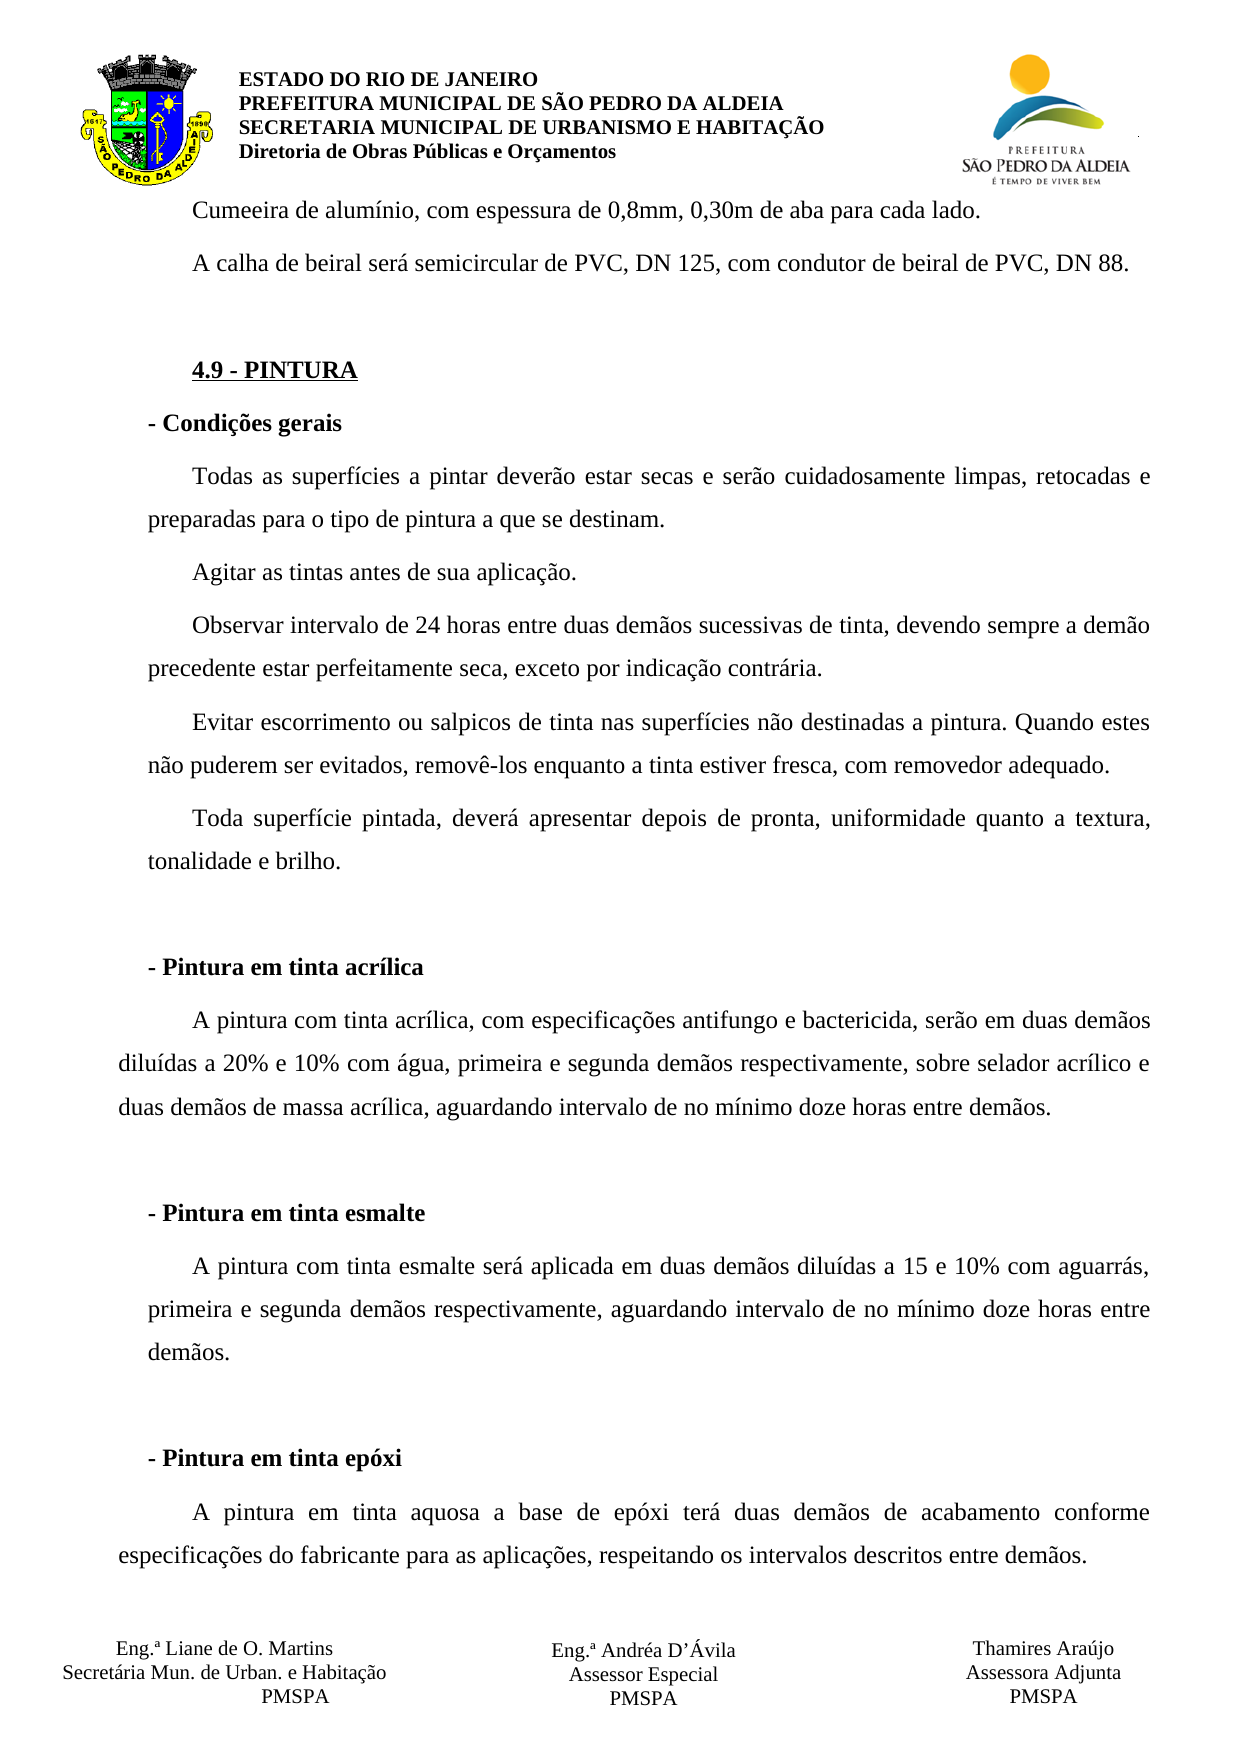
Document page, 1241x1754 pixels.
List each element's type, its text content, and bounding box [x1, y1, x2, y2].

text Toda superfície pintada, deverá apresentar depois de pronta, uniformidade quanto a textura, tonalidade e brilho. [148, 803, 1152, 875]
text A pintura com tinta esmalte será aplicada em duas demãos diluídas a 15 e 10% com aguarrás, primeira e segunda demãos respectivamente, aguardando intervalo de no mínimo doze horas entre demãos. [148, 1251, 1152, 1366]
list A pintura com tinta acrílica, com especificações antifungo e bactericida, serão em duas demãos diluídas a 20% e 10% com água, primeira e segunda demãos respectivamente, sobre selador acrílico e duas demãos de massa acrílica, aguardando intervalo de no mínimo doze horas entre demãos. [118, 1005, 1152, 1120]
text Observar intervalo de 24 horas entre duas demãos sucessivas de tinta, devendo sempre a demão precedente estar perfeitamente seca, exceto por indicação contrária. [148, 610, 1152, 682]
list 4.9 - PINTURA [118, 355, 1152, 383]
list - Pintura em tinta esmalte [118, 1198, 1152, 1227]
list A calha de beiral será semicircular de PVC, DN 125, com condutor de beiral de PVC, DN 88. [118, 248, 1152, 277]
list - Condições gerais [118, 408, 1152, 437]
list A pintura em tinta aquosa a base de epóxi terá duas demãos de acabamento conforme especificações do fabricante para as aplicações, respeitando os intervalos descritos entre demãos. [118, 1497, 1152, 1568]
text Todas as superfícies a pintar deverão estar secas e serão cuidadosamente limpas, retocadas e preparadas para o tipo de pintura a que se destinam. [148, 461, 1152, 533]
list - Pintura em tinta acrílica [118, 952, 1152, 981]
text Evitar escorrimento ou salpicos de tinta nas superfícies não destinadas a pintura. Quando estes não puderem ser evitados, removê-los enquanto a tinta estiver fresca, com removedor adequado. [148, 707, 1152, 778]
picture [73, 50, 216, 187]
text Agitar as tintas antes de sua aplicação. [148, 557, 1152, 586]
list - Pintura em tinta epóxi [118, 1443, 1152, 1472]
list Cumeeira de alumínio, com espessura de 0,8mm, 0,30m de aba para cada lado. [118, 195, 1152, 224]
picture [957, 47, 1149, 187]
